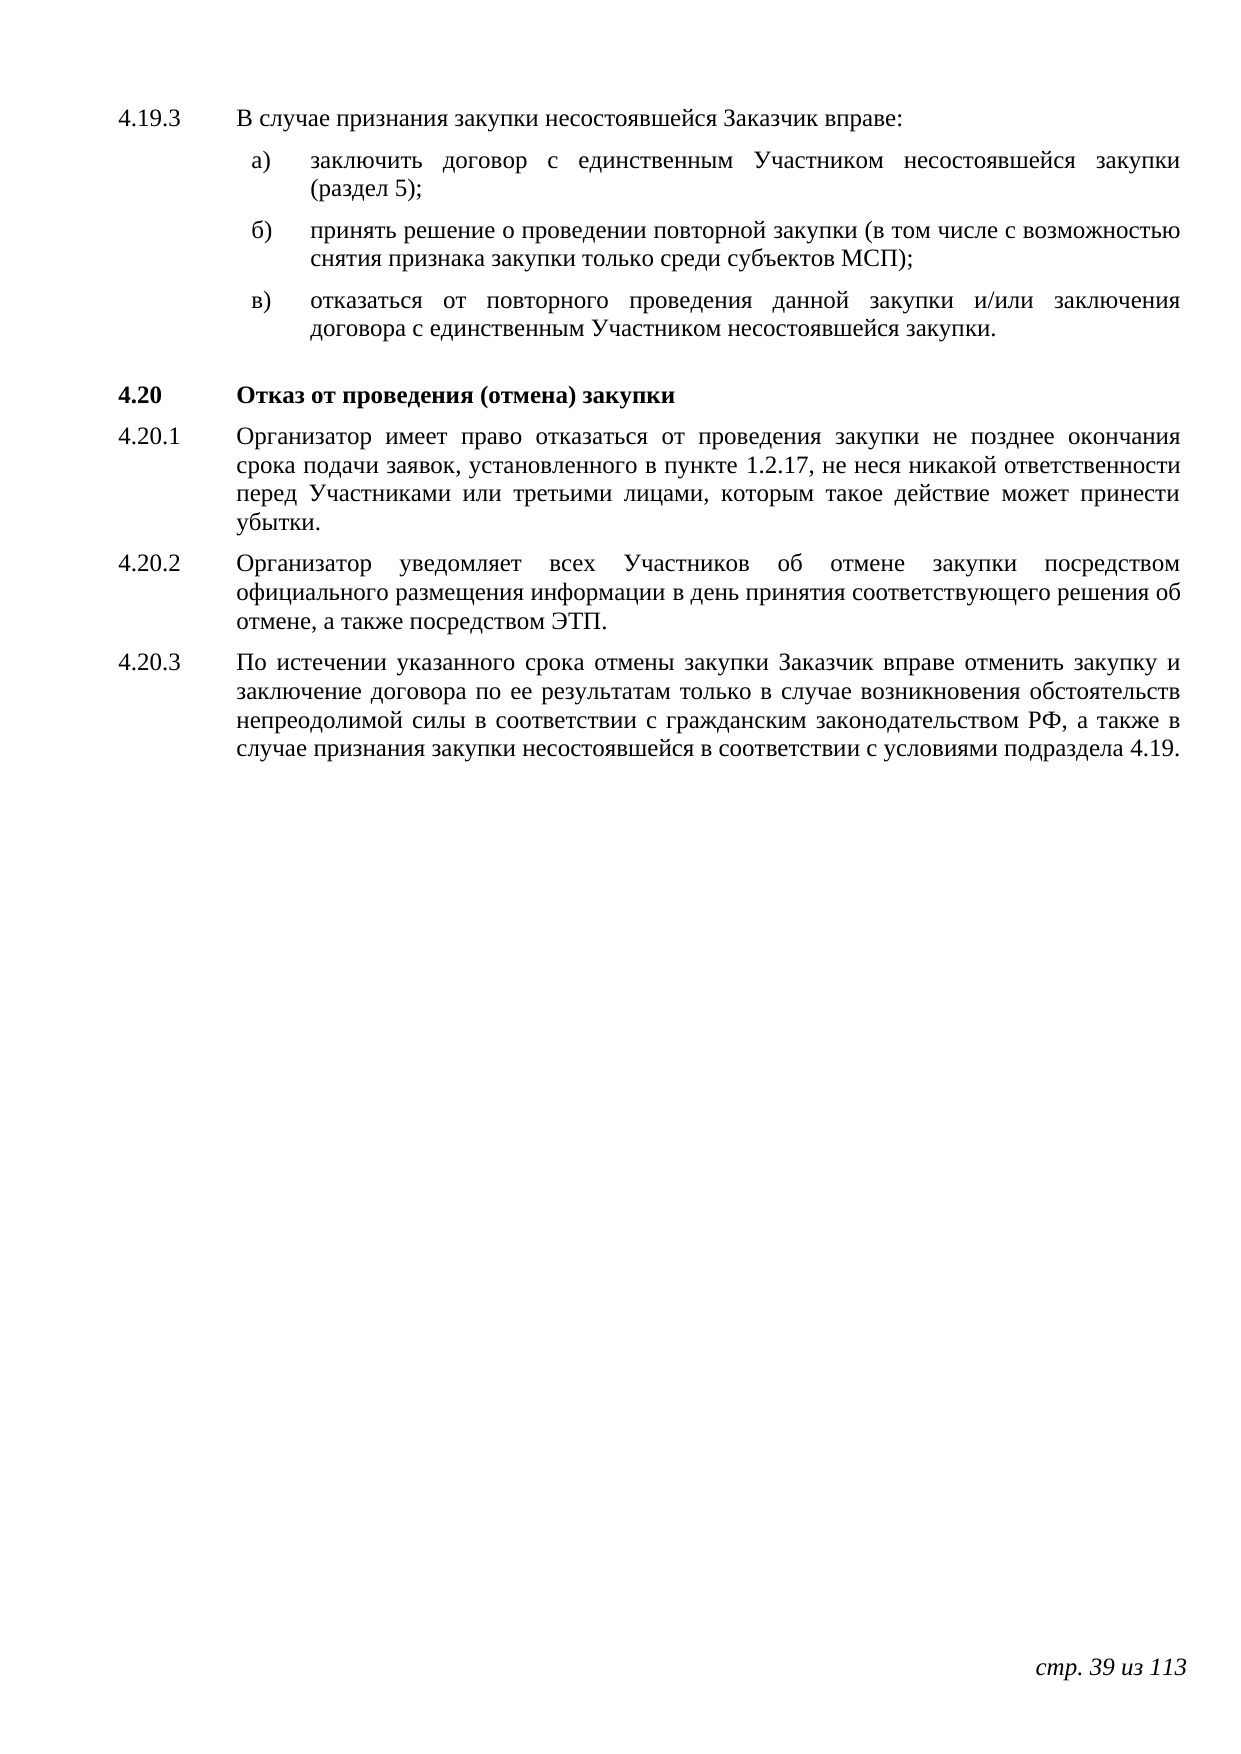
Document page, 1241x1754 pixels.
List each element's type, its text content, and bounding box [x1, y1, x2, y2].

text Организатор уведомляет всех Участников об отмене закупки посредством официального размещения информации в день принятия соответствующего решения об отмене, а также посредством ЭТП. [118, 548, 1181, 635]
text Организатор имеет право отказаться от проведения закупки не позднее окончания срока подачи заявок, установленного в пункте 1.2.17, не неся никакой ответственности перед Участниками или третьими лицами, которым такое действие может принести убытки. [118, 421, 1181, 536]
subtitle Отказ от проведения (отмена) закупки [118, 380, 1181, 408]
text По истечении указанного срока отмены закупки Заказчик вправе отменить закупку и заключение договора по ее результатам только в случае возникновения обстоятельств непреодолимой силы в соответствии с гражданским законодательством РФ, а также в случае признания закупки несостоявшейся в соответствии с условиями подраздела 4.19. [118, 647, 1181, 762]
text принять решение о проведении повторной закупки (в том числе с возможностью снятия признака закупки только среди субъектов МСП); [251, 215, 1181, 272]
text отказаться от повторного проведения данной закупки и/или заключения договора с единственным Участником несостоявшейся закупки. [251, 285, 1181, 342]
text заключить договор с единственным Участником несостоявшейся закупки (раздел 5); [251, 145, 1181, 202]
text В случае признания закупки несостоявшейся Заказчик вправе: [118, 103, 1181, 132]
